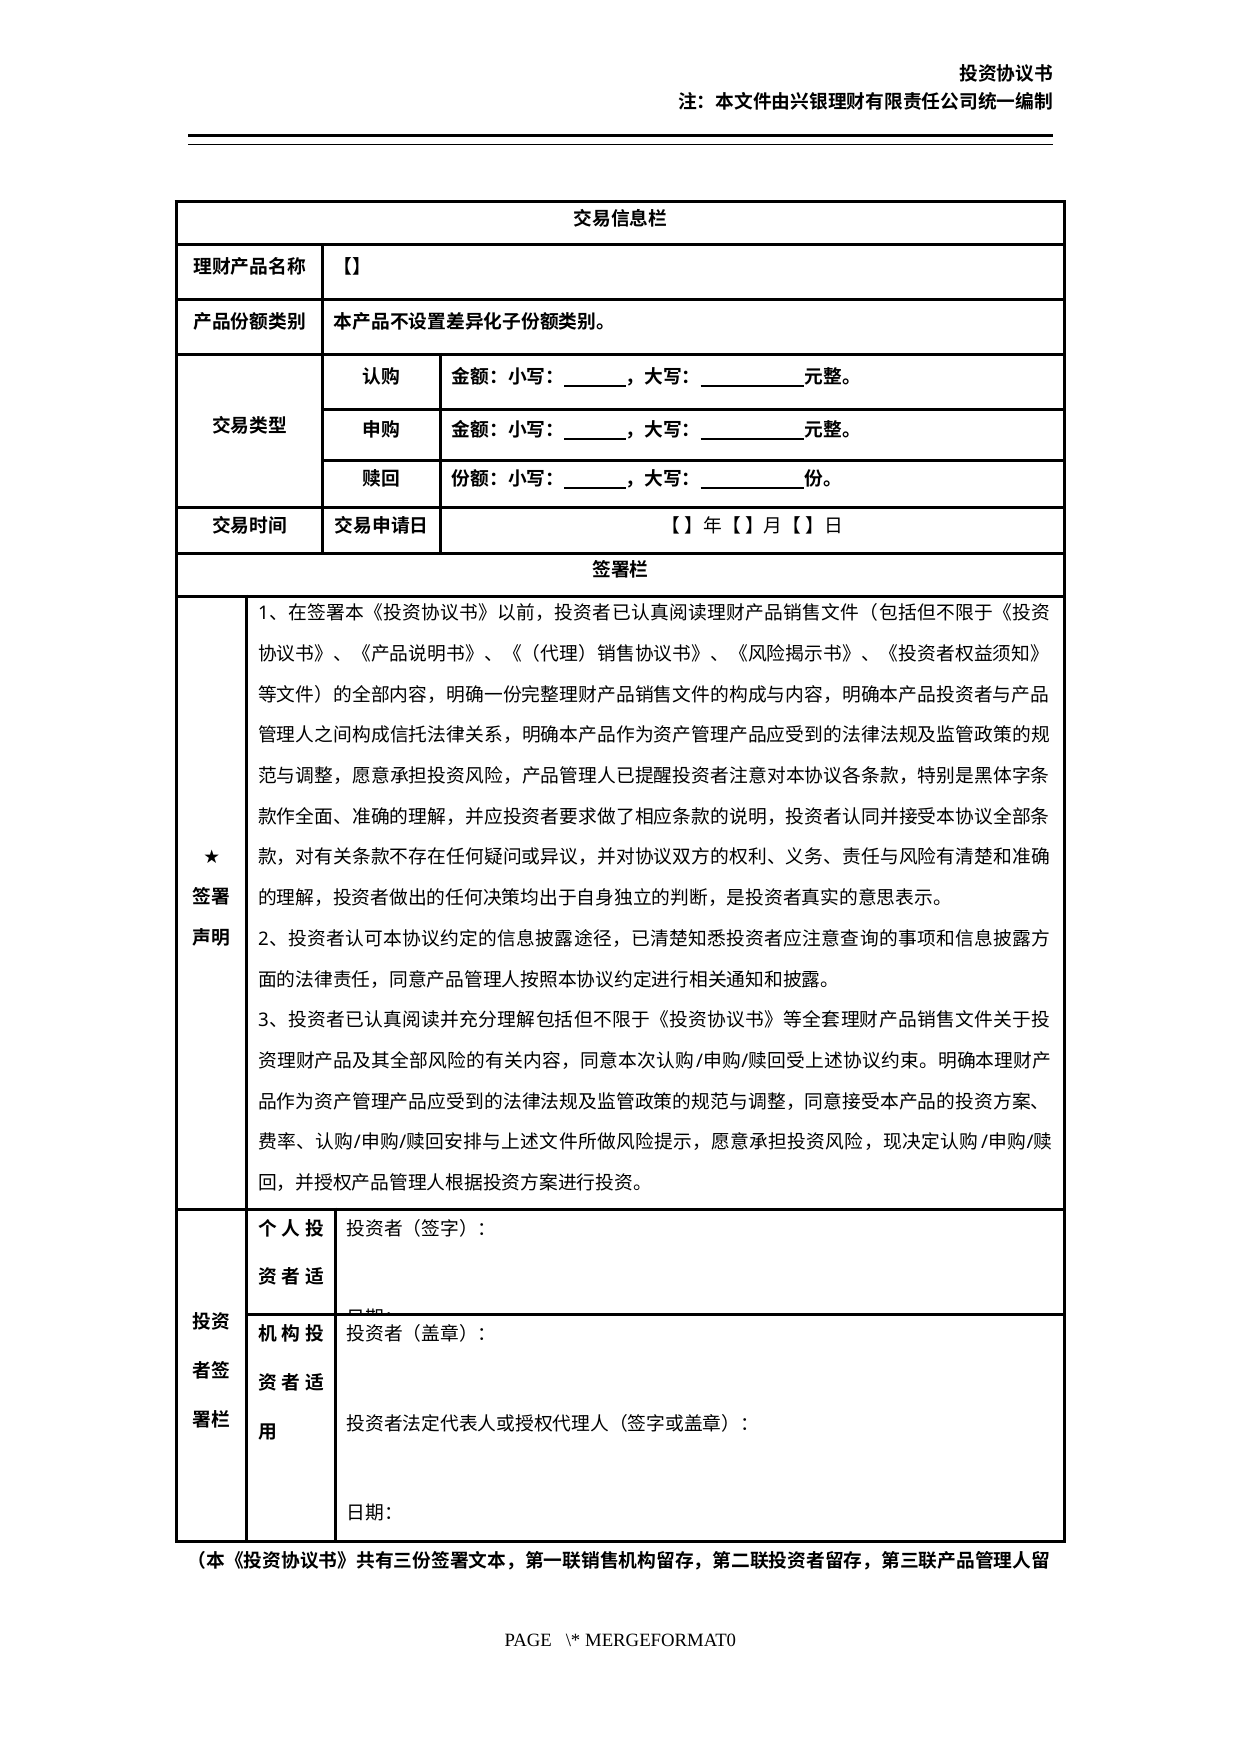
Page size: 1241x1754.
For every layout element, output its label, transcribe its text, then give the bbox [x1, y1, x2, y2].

table_cell 交易申请日 [324, 509, 439, 552]
table_cell 投资者签署栏 [178, 1211, 245, 1540]
table_cell 1、在签署本《投资协议书》以前，投资者已认真阅读理财产品销售文件（包括但不限于《投资协议书》、《产品说明书》、《（代理）销售协议书》、《风险揭示书》、《投资者权益须知》等文件）的全部内容，明确一份完整理财产品销售文件的构成与内容，明确本产品投资者与产品管理人之间构成信托法律关系，明确本产品作为资产管理产品应受到的法律法规及监管政策的规范与调整，愿意承担投资风险，产品管理人已提醒投资者注意对本协议各条款，特别是黑体字条款作全面、准确的理解，并应投资者要求做了相应条款的说明，投资者认同并接受本协议全部条款，对有关条款不存在任何疑问或异议，并对协议双方的权利、义务、责任与风险有清楚和准确的理解，投资者做出的任何决策均出于自身独立的判断，是投资者真实的意思表示。 2、投资者认可本协议约定的信息披露途径，已清楚知悉投资者应注意查询的事项和信息披露方面的法律责任，同意产品管理人按照本协议约定进行相关通知和披露。 3、投资者已认真阅读并充分理解包括但不限于《投资协议书》等全套理财产品销售文件关于投资理财产品及其全部风险的有关内容，同意本次认购/申购/赎回受上述协议约束。明确本理财产品作为资产管理产品应受到的法律法规及监管政策的规范与调整，同意接受本产品的投资方案、费率、认购/申购/赎回安排与上述文件所做风险提示，愿意承担投资风险，现决定认购/申购/赎回，并授权产品管理人根据投资方案进行投资。 [248, 598, 1063, 1208]
table_cell 投资者（签字）： 日期： [337, 1211, 1063, 1313]
table_cell 理财产品名称 [178, 246, 321, 298]
table_cell 认购 [324, 356, 439, 408]
table_cell 签署栏 [178, 555, 1063, 594]
table_cell 申购 [324, 411, 439, 459]
table_cell 交易时间 [178, 509, 321, 552]
table_cell 投资者（盖章）： 投资者法定代表人或授权代理人（签字或盖章）： 日期： [337, 1316, 1063, 1540]
table_cell 【 】年【 】月【 】日 [442, 509, 1063, 552]
table_cell 金额：小写： ，大写： 元整。 [442, 411, 1063, 459]
table_cell ★ 签署声明 [178, 598, 245, 1208]
table_cell 个人投资者适用 [248, 1211, 334, 1313]
table_cell 产品份额类别 [178, 301, 321, 353]
table_cell 交易类型 [178, 356, 321, 506]
table_cell 【】 [324, 246, 1063, 298]
table_cell 赎回 [324, 462, 439, 506]
table_cell 金额：小写： ，大写： 元整。 [442, 356, 1063, 408]
table_cell 机构投资者适用 [248, 1316, 334, 1540]
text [187, 1543, 1053, 1576]
table_header 交易信息栏 [178, 203, 1063, 243]
table_cell 本产品不设置差异化子份额类别。 [324, 301, 1063, 353]
table_cell 份额：小写： ，大写： 份。 [442, 462, 1063, 506]
